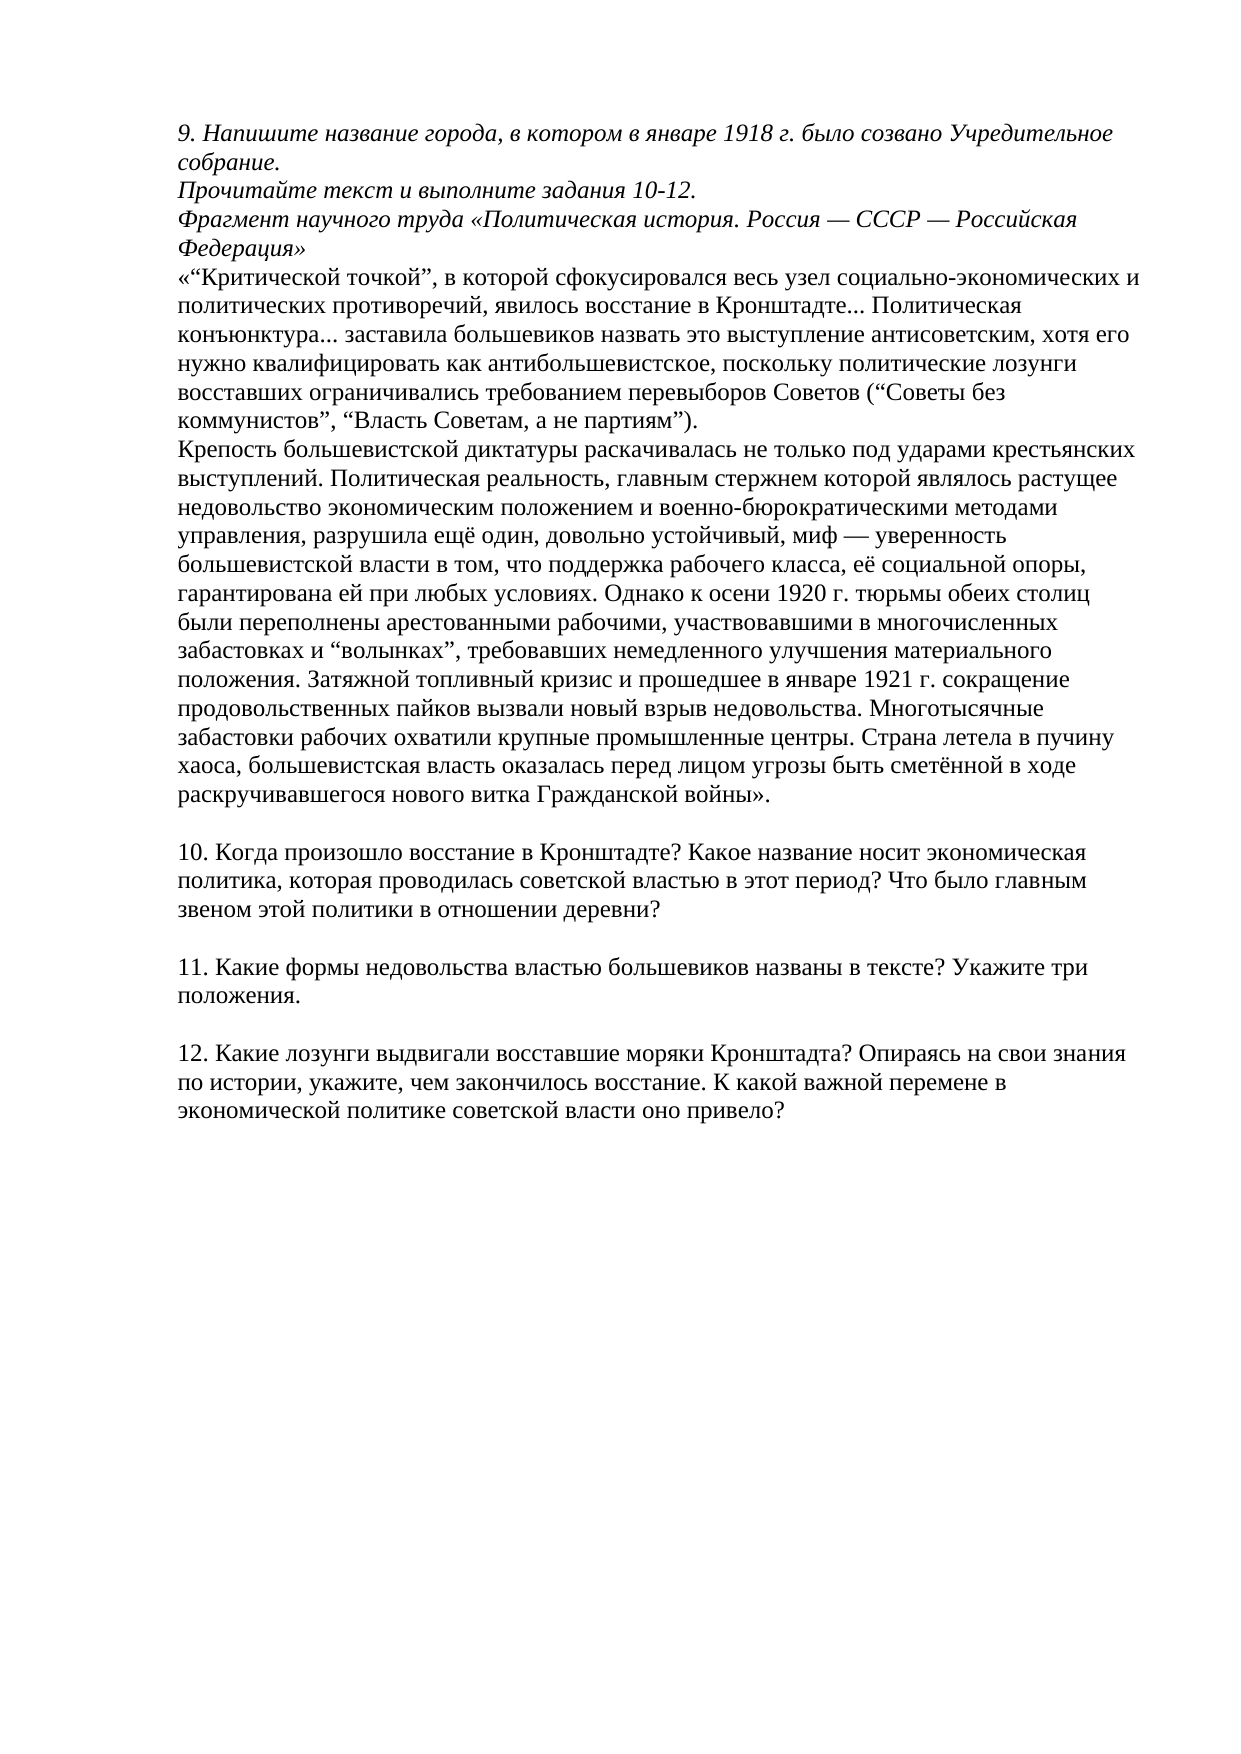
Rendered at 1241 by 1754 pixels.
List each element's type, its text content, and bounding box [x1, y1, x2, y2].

text 12. Какие лозунги выдвигали восставшие моряки Кронштадта? Опираясь на свои знания по истории, укажите, чем закончилось восстание. К какой важной перемене в экономической политике советской власти оно привело? [177, 1038, 1152, 1124]
text Прочитайте текст и выполните задания 10-12. [177, 176, 1152, 204]
text «“Критической точкой”, в которой сфокусировался весь узел социально-экономических и политических противоречий, явилось восстание в Кронштадте... Политическая конъюнктура... заставила большевиков назвать это выступление антисоветским, хотя его нужно квалифицировать как антибольшевистское, поскольку политические лозунги восставших ограничивались требованием перевыборов Советов (“Советы без коммунистов”, “Власть Советам, а не партиям”). [177, 262, 1152, 434]
text 10. Когда произошло восстание в Кронштадте? Какое название носит экономическая политика, которая проводилась советской властью в этот период? Что было главным звеном этой политики в отношении деревни? [177, 837, 1152, 923]
text Фрагмент научного труда «Политическая история. Россия — СССР — Российская Федерация» [177, 204, 1152, 262]
text Крепость большевистской диктатуры раскачивалась не только под ударами крестьянских выступлений. Политическая реальность, главным стержнем которой являлось растущее недовольство экономическим положением и военно-бюрократическими методами управления, разрушила ещё один, довольно устойчивый, миф — уверенность большевистской власти в том, что поддержка рабочего класса, её социальной опоры, гарантирована ей при любых условиях. Однако к осени 1920 г. тюрьмы обеих столиц были переполнены арестованными рабочими, участвовавшими в многочисленных забастовках и “волынках”, требовавших немедленного улучшения материального положения. Затяжной топливный кризис и прошедшее в январе 1921 г. сокращение продовольственных пайков вызвали новый взрыв недовольства. Многотысячные забастовки рабочих охватили крупные промышленные центры. Страна летела в пучину хаоса, большевистская власть оказалась перед лицом угрозы быть сметённой в ходе раскручивавшегося нового витка Гражданской войны». [177, 434, 1152, 808]
text 11. Какие формы недовольства властью большевиков названы в тексте? Укажите три положения. [177, 952, 1152, 1009]
text 9. Напишите название города, в котором в январе 1918 г. было созвано Учредительное собрание. [177, 118, 1152, 176]
